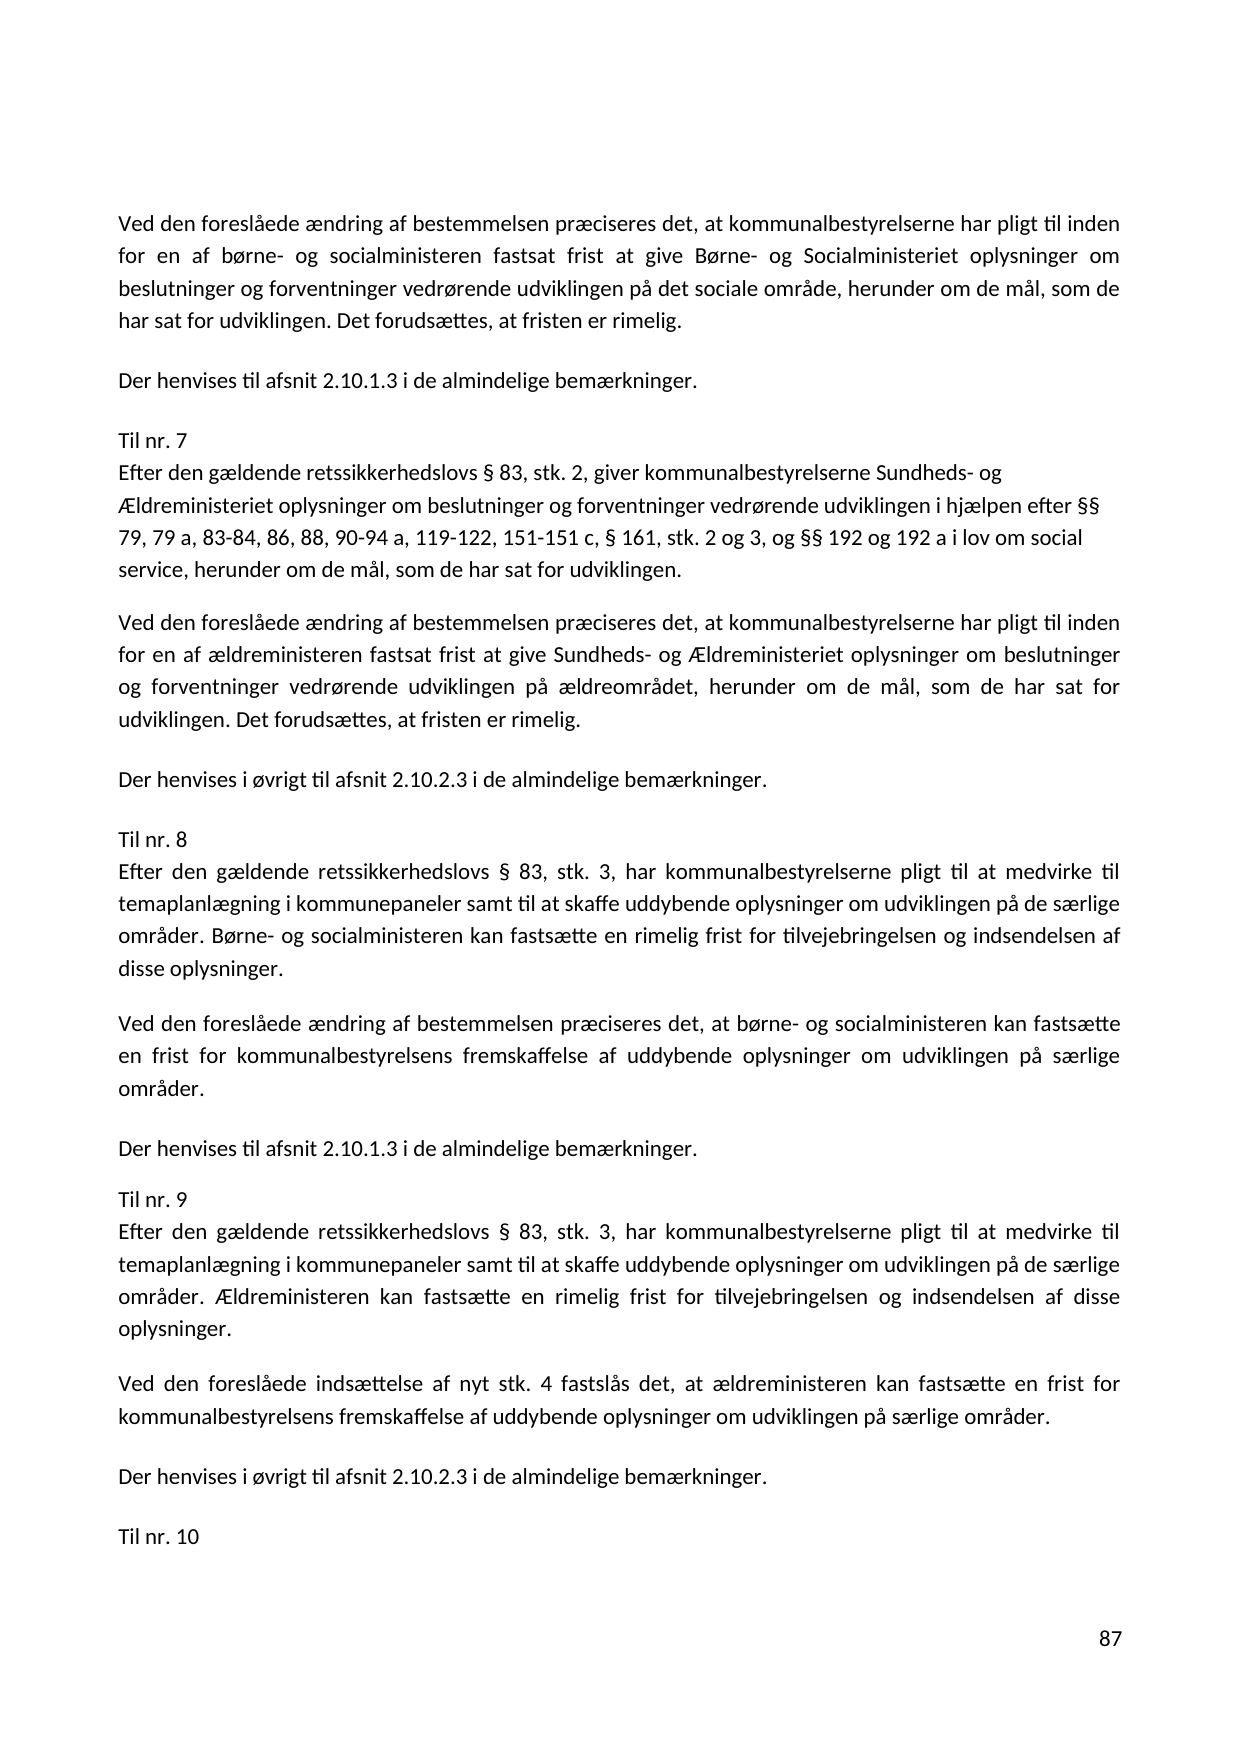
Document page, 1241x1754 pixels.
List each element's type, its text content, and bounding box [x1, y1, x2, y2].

text Der henvises til afsnit 2.10.1.3 i de almindelige bemærkninger. [118, 366, 1122, 394]
text Ved den foreslåede indsættelse af nyt stk. 4 fastslås det, at ældreministeren kan fastsætte en frist for kommunalbestyrelsens fremskaffelse af uddybende oplysninger om udviklingen på særlige områder. [118, 1369, 1122, 1430]
text Ved den foreslåede ændring af bestemmelsen præciseres det, at kommunalbestyrelserne har pligt til inden for en af ældreministeren fastsat frist at give Sundheds- og Ældreministeriet oplysninger om beslutninger og forventninger vedrørende udviklingen på ældreområdet, herunder om de mål, som de har sat for udviklingen. Det forudsættes, at fristen er rimelig. [118, 608, 1122, 733]
text Til nr. 9 [118, 1185, 1122, 1213]
text Ved den foreslåede ændring af bestemmelsen præciseres det, at børne- og socialministeren kan fastsætte en frist for kommunalbestyrelsens fremskaffelse af uddybende oplysninger om udviklingen på særlige områder. [118, 1009, 1122, 1102]
text Der henvises i øvrigt til afsnit 2.10.2.3 i de almindelige bemærkninger. [118, 765, 1122, 793]
text Der henvises i øvrigt til afsnit 2.10.2.3 i de almindelige bemærkninger. [118, 1462, 1122, 1490]
text Efter den gældende retssikkerhedslovs § 83, stk. 3, har kommunalbestyrelserne pligt til at medvirke til temaplanlægning i kommunepaneler samt til at skaffe uddybende oplysninger om udviklingen på de særlige områder. Ældreministeren kan fastsætte en rimelig frist for tilvejebringelsen og indsendelsen af disse oplysninger. [118, 1217, 1122, 1342]
text Til nr. 8 [118, 825, 1122, 853]
text Ved den foreslåede ændring af bestemmelsen præciseres det, at kommunalbestyrelserne har pligt til inden for en af børne- og socialministeren fastsat frist at give Børne- og Socialministeriet oplysninger om beslutninger og forventninger vedrørende udviklingen på det sociale område, herunder om de mål, som de har sat for udviklingen. Det forudsættes, at fristen er rimelig. [118, 209, 1122, 334]
text Der henvises til afsnit 2.10.1.3 i de almindelige bemærkninger. [118, 1134, 1122, 1162]
text Til nr. 10 [118, 1522, 1122, 1550]
text Efter den gældende retssikkerhedslovs § 83, stk. 2, giver kommunalbestyrelserne Sundheds- og Ældreministeriet oplysninger om beslutninger og forventninger vedrørende udviklingen i hjælpen efter §§ 79, 79 a, 83-84, 86, 88, 90-94 a, 119-122, 151-151 c, § 161, stk. 2 og 3, og §§ 192 og 192 a i lov om social service, herunder om de mål, som de har sat for udviklingen. [118, 458, 1122, 583]
text Efter den gældende retssikkerhedslovs § 83, stk. 3, har kommunalbestyrelserne pligt til at medvirke til temaplanlægning i kommunepaneler samt til at skaffe uddybende oplysninger om udviklingen på de særlige områder. Børne- og socialministeren kan fastsætte en rimelig frist for tilvejebringelsen og indsendelsen af disse oplysninger. [118, 857, 1122, 982]
text Til nr. 7 [118, 426, 1122, 454]
